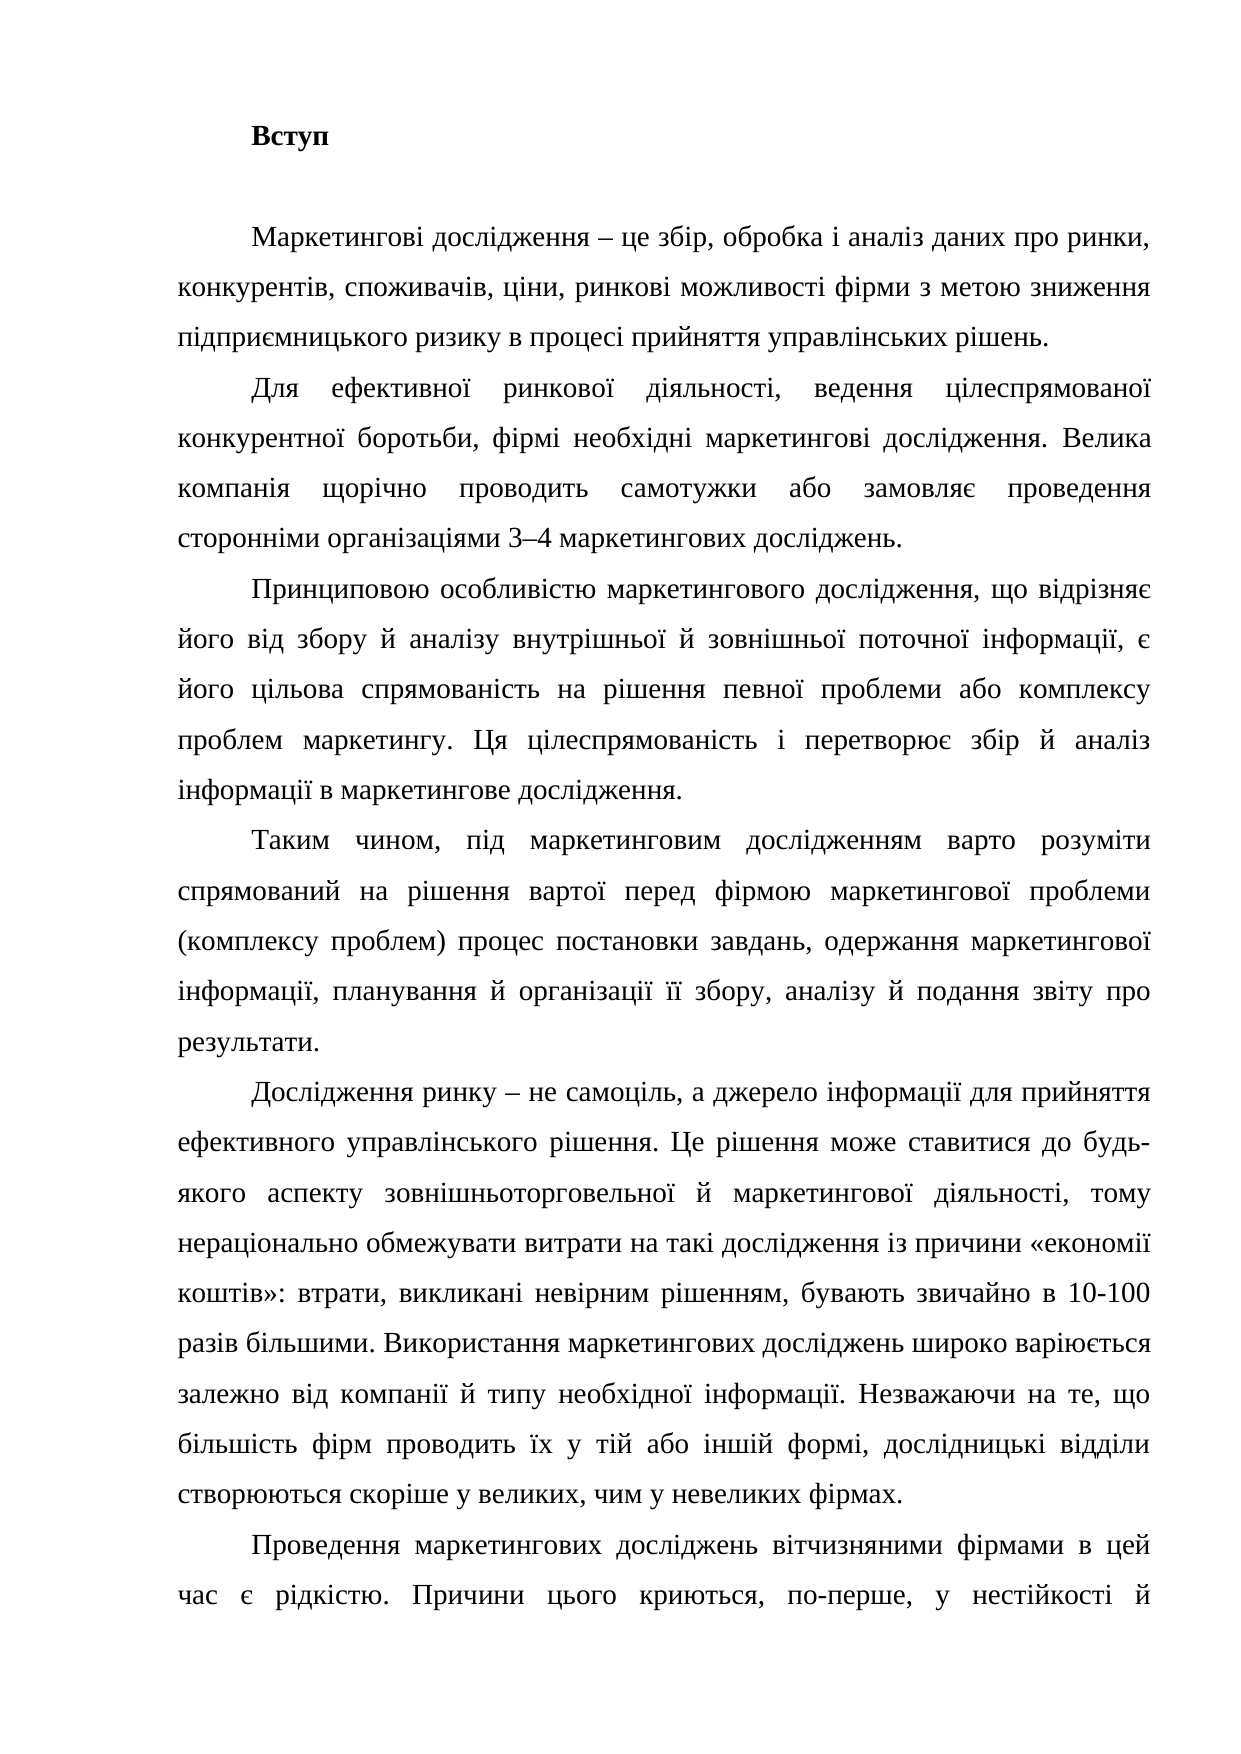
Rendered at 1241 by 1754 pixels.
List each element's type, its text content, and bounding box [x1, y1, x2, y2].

text Дослідження ринку – не самоціль, а джерело інформації для прийняття ефективного управлінського рішення. Це рішення може ставитися до будь-якого аспекту зовнішньоторговельної й маркетингової діяльності, тому нераціонально обмежувати витрати на такі дослідження із причини «економії коштів»: втрати, викликані невірним рішенням, бувають звичайно в 10-100 разів більшими. Використання маркетингових досліджень широко варіюється залежно від компанії й типу необхідної інформації. Незважаючи на те, що більшість фірм проводить їх у тій або іншій формі, дослідницькі відділи створюються скоріше у великих, чим у невеликих фірмах. [177, 1074, 1152, 1510]
text Таким чином, під маркетинговим дослідженням варто розуміти спрямований на рішення вартої перед фірмою маркетингової проблеми (комплексу проблем) процес постановки завдань, одержання маркетингової інформації, планування й організації її збору, аналізу й подання звіту про результати. [177, 822, 1152, 1057]
text Вступ [177, 118, 1152, 152]
text Принциповою особливістю маркетингового дослідження, що відрізняє його від збору й аналізу внутрішньої й зовнішньої поточної інформації, є його цільова спрямованість на рішення певної проблеми або комплексу проблем маркетингу. Ця цілеспрямованість і перетворює збір й аналіз інформації в маркетингове дослідження. [177, 571, 1152, 806]
text Для ефективної ринкової діяльності, ведення цілеспрямованої конкурентної боротьби, фірмі необхідні маркетингові дослідження. Велика компанія щорічно проводить самотужки або замовляє проведення сторонніми організаціями 3–4 маркетингових досліджень. [177, 370, 1152, 554]
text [177, 1527, 1152, 1611]
text Маркетингові дослідження – це збір, обробка і аналіз даних про ринки, конкурентів, споживачів, ціни, ринкові можливості фірми з метою зниження підприємницького ризику в процесі прийняття управлінських рішень. [177, 219, 1152, 353]
